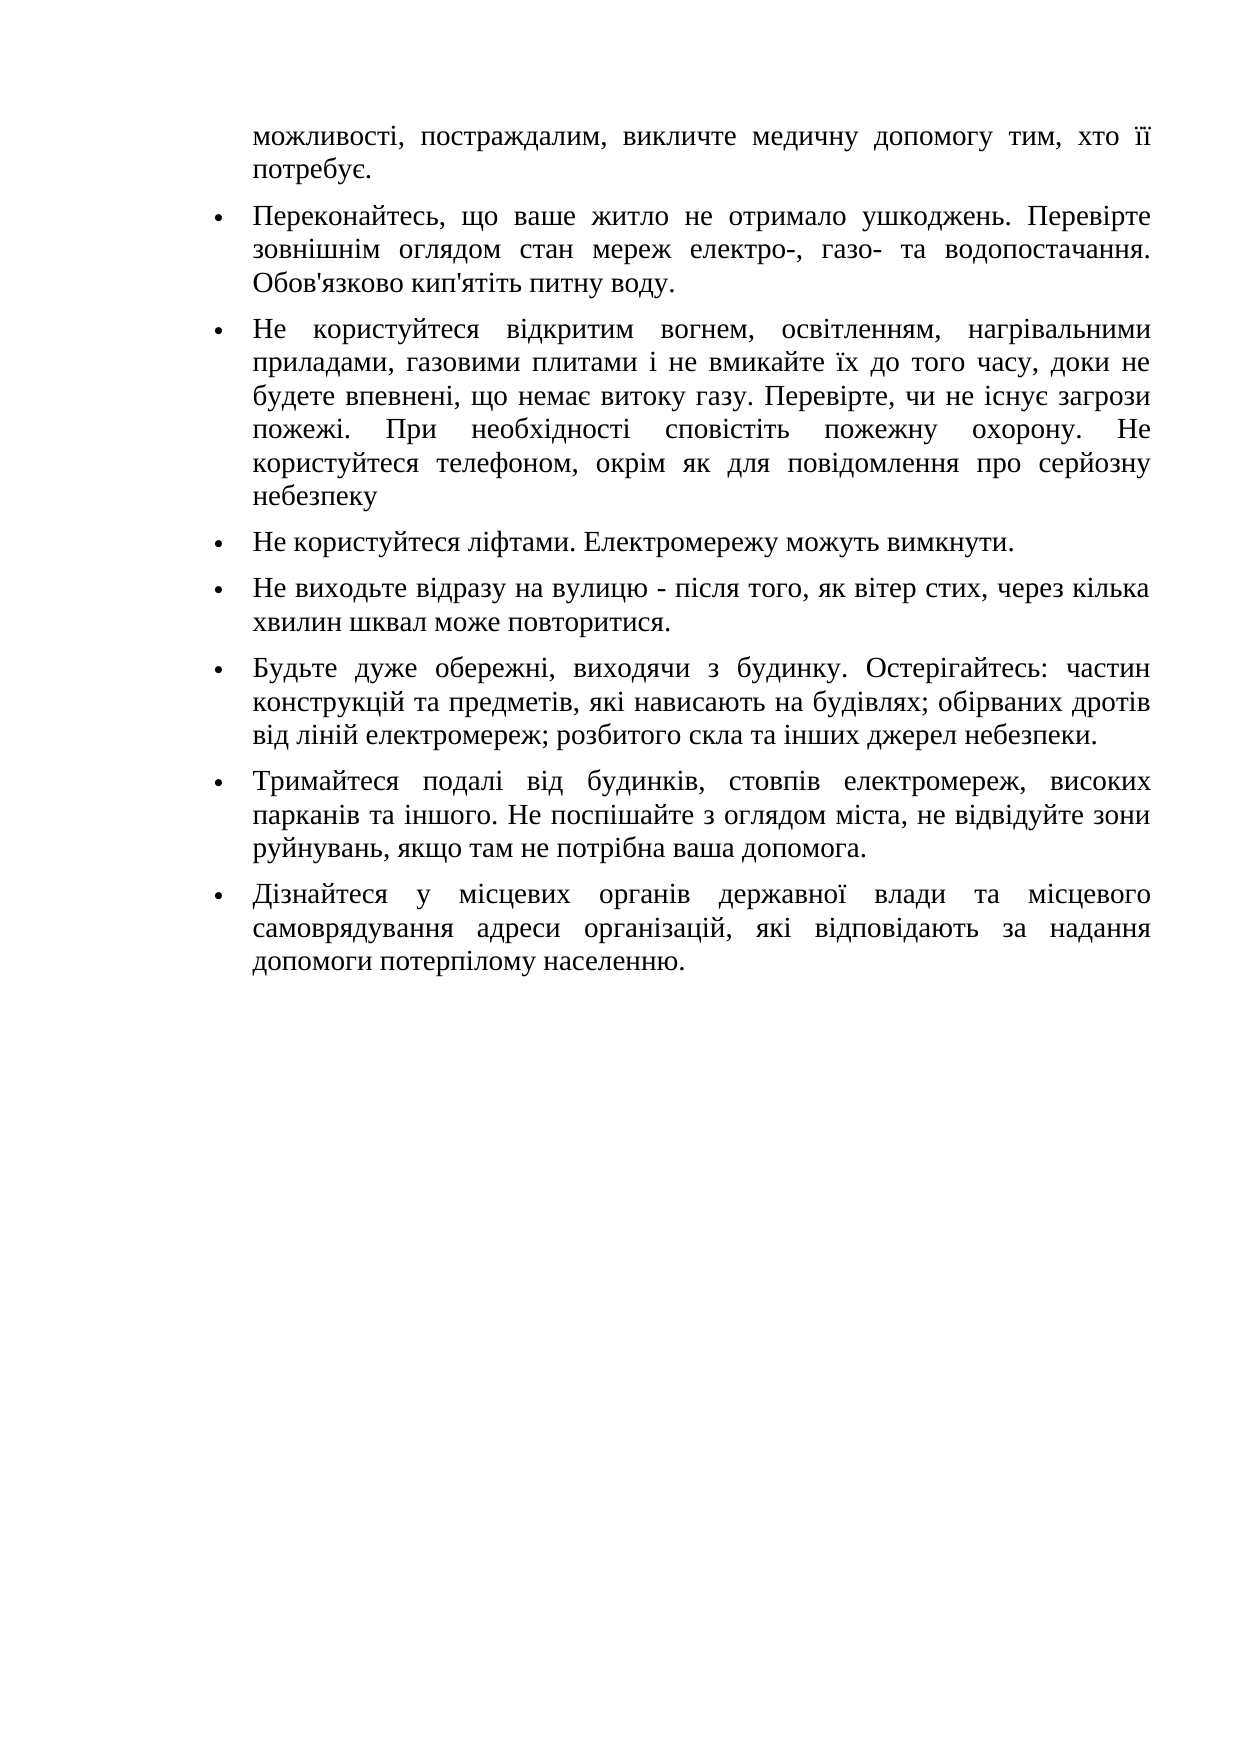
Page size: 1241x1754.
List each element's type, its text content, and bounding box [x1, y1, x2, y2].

list Не виходьте відразу на вулицю - після того, як вітер стих, через кілька хвилин шквал може повторитися. [215, 571, 1152, 638]
list Тримайтеся подалі від будинків, стовпів електромереж, високих парканів та іншого. Не поспішайте з оглядом міста, не відвідуйте зони руйнувань, якщо там не потрібна ваша допомога. [215, 763, 1152, 864]
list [215, 118, 1152, 185]
list Будьте дуже обережні, виходячи з будинку. Остерігайтесь: частин конструкцій та предметів, які нависають на будівлях; обірваних дротів від ліній електромереж; розбитого скла та інших джерел небезпеки. [215, 650, 1152, 751]
list Дізнайтеся у місцевих органів державної влади та місцевого самоврядування адреси організацій, які відповідають за надання допомоги потерпілому населенню. [215, 876, 1152, 977]
list Не користуйтеся відкритим вогнем, освітленням, нагрівальними приладами, газовими плитами і не вмикайте їх до того часу, доки не будете впевнені, що немає витоку газу. Перевірте, чи не існує загрози пожежі. При необхідності сповістіть пожежну охорону. Не користуйтеся телефоном, окрім як для повідомлення про серйозну небезпеку [215, 311, 1152, 512]
list Переконайтесь, що ваше житло не отримало ушкоджень. Перевірте зовнішнім оглядом стан мереж електро-, газо- та водопостачання. Обов'язково кип'ятіть питну воду. [215, 198, 1152, 298]
list Не користуйтеся ліфтами. Електромережу можуть вимкнути. [215, 524, 1152, 558]
